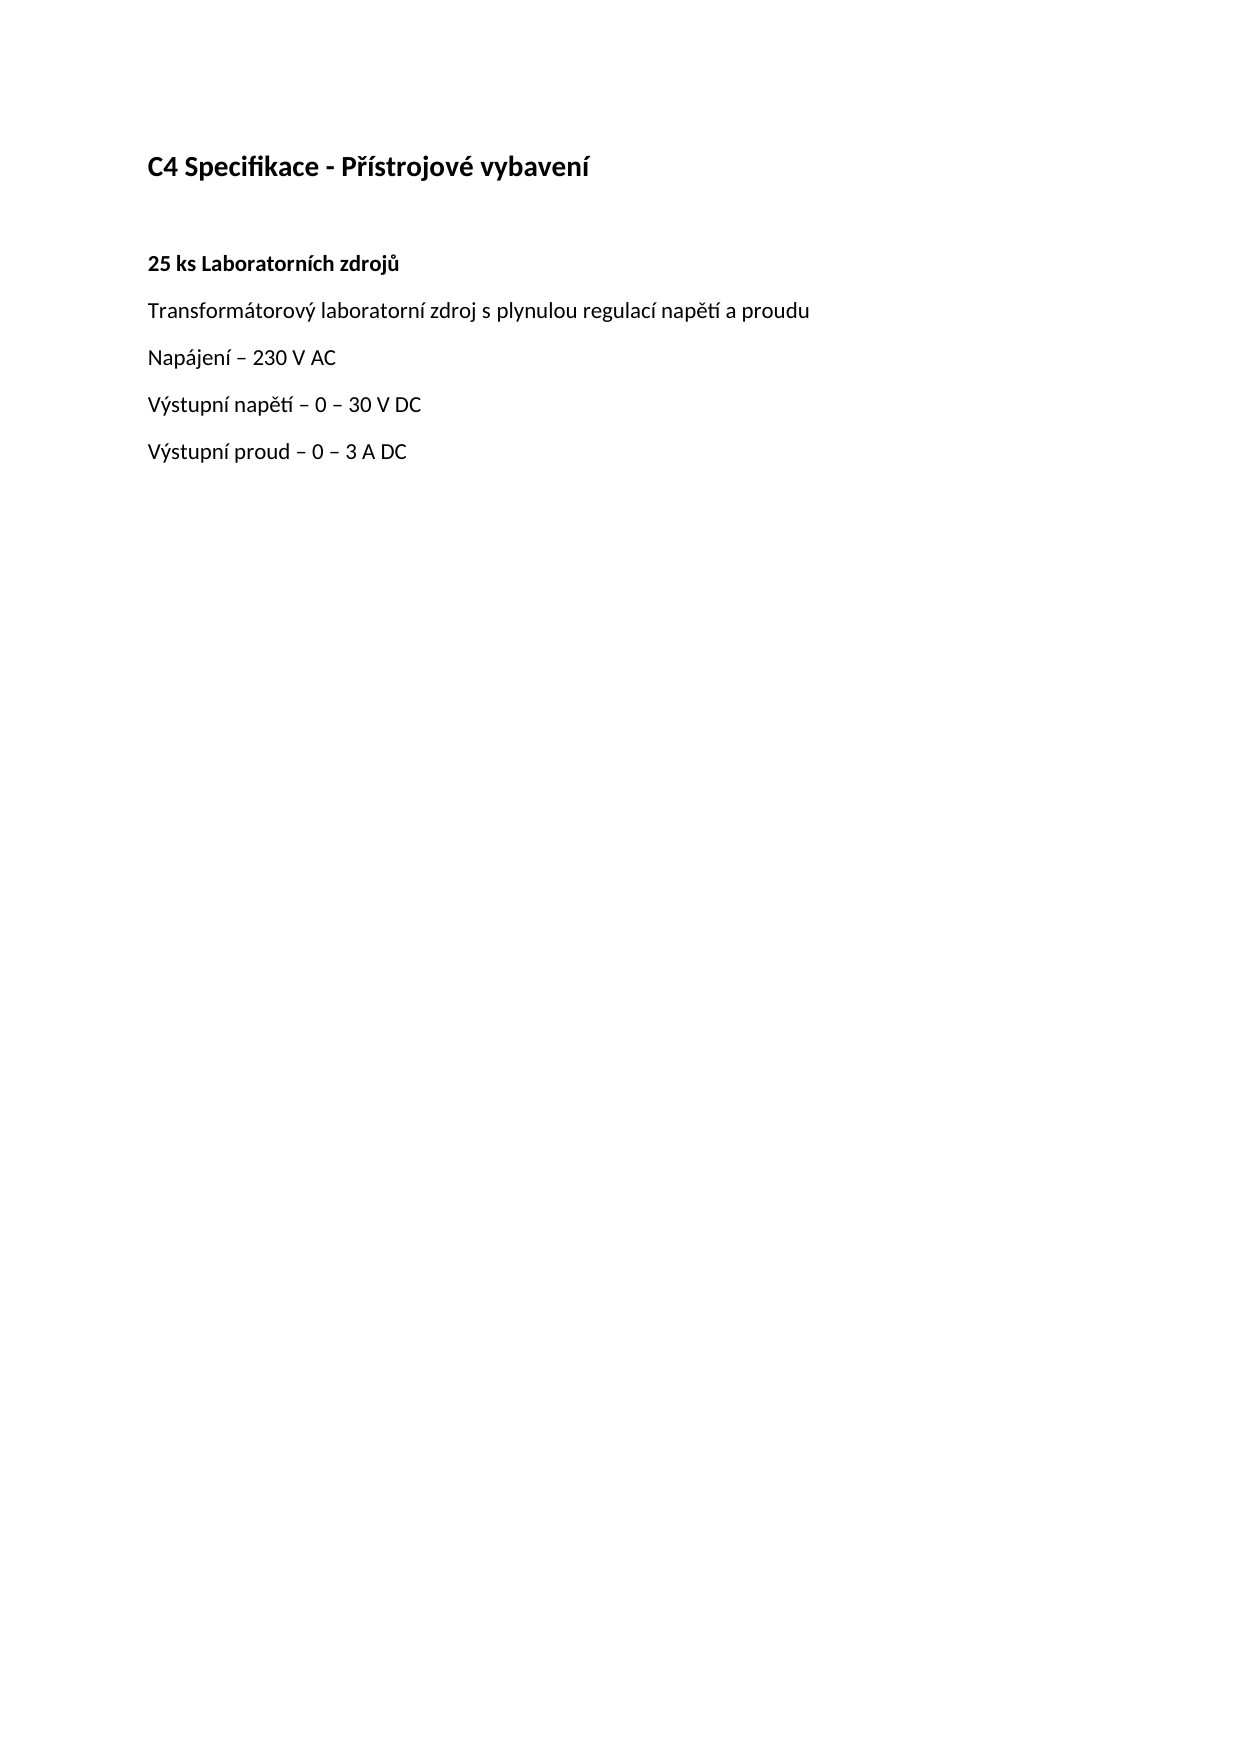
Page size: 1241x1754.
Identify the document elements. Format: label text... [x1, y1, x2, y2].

text Napájení – 230 V AC [148, 343, 1093, 371]
text Výstupní napětí – 0 – 30 V DC [148, 390, 1093, 418]
text C4 Specifikace - Přístrojové vybavení [148, 148, 1093, 183]
text Výstupní proud – 0 – 3 A DC [148, 437, 1093, 465]
text 25 ks Laboratorních zdrojů [148, 249, 1093, 278]
text Transformátorový laboratorní zdroj s plynulou regulací napětí a proudu [148, 296, 1093, 324]
